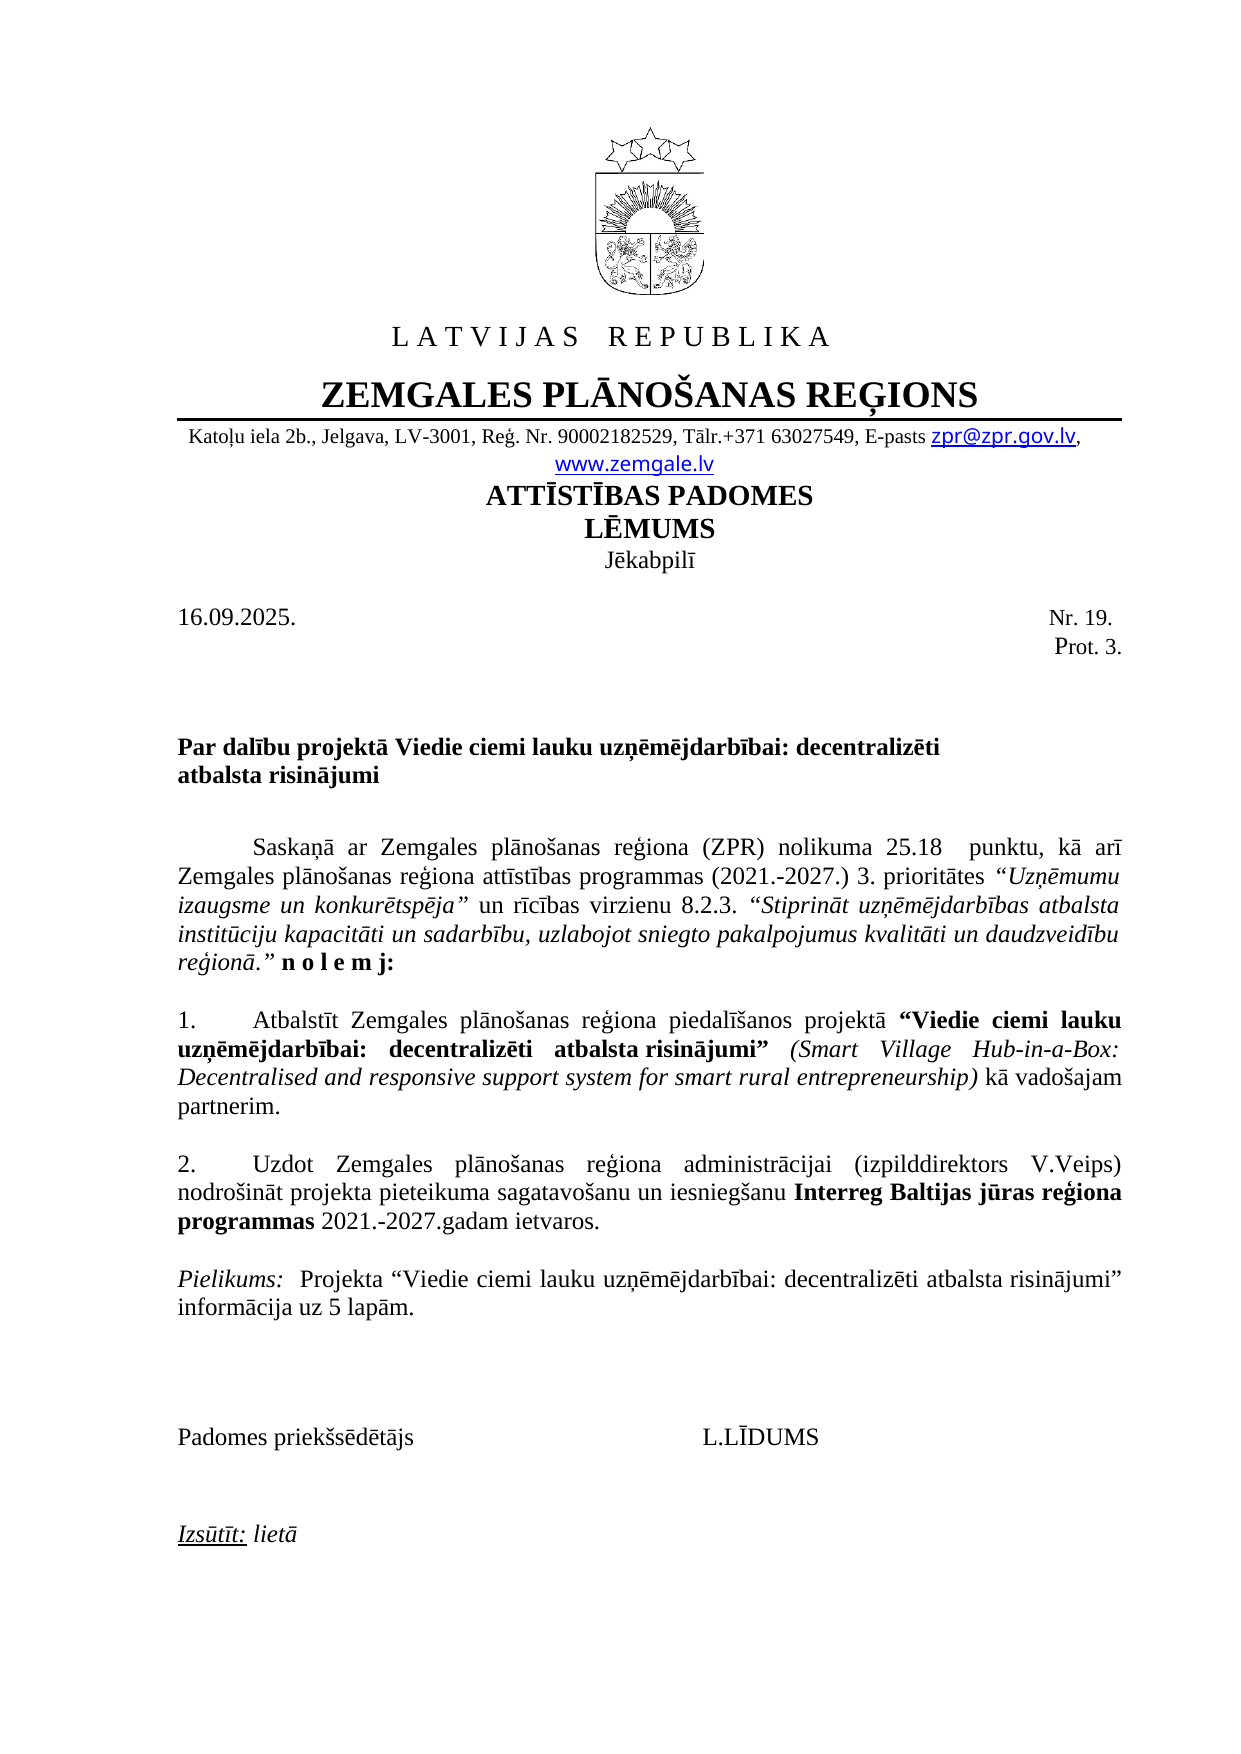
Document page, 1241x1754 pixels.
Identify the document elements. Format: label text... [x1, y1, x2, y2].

text 1. Atbalstīt Zemgales plānošanas reģiona piedalīšanos projektā “Viedie ciemi lauku uzņēmējdarbībai: decentralizēti atbalsta risinājumi” (Smart Village Hub-in-a-Box: Decentralised and responsive support system for smart rural entrepreneurship) kā vadošajam partnerim. [177, 1005, 1122, 1120]
text Katoļu iela 2b., Jelgava, LV-3001, Reģ. Nr. 90002182529, Tālr.+371 63027549, E-pasts zpr@zpr.gov.lv, www.zemgale.lv [177, 421, 1091, 478]
text Par dalību projektā Viedie ciemi lauku uzņēmējdarbībai: decentralizēti atbalsta risinājumi [177, 732, 1122, 789]
text ATTĪSTĪBAS PADOMES [177, 478, 1122, 511]
text LĒMUMS [177, 511, 1122, 545]
text 2. Uzdot Zemgales plānošanas reģiona administrācijai (izpilddirektors V.Veips) nodrošināt projekta pieteikuma sagatavošanu un iesniegšanu Interreg Baltijas jūras reģiona programmas 2021.-2027.gadam ietvaros. [177, 1149, 1122, 1235]
text Izsūtīt: lietā [177, 1519, 1122, 1548]
text 16.09.2025. Nr. 19. [177, 602, 1122, 631]
text Jēkabpilī [177, 545, 1122, 574]
text ZEMGALES PLĀNOŠANAS REĢIONS [177, 373, 1122, 418]
text Prot. 3. [177, 631, 1122, 660]
text Padomes priekšsēdētājs L.LĪDUMS [177, 1422, 1122, 1451]
text Pielikums: Projekta “Viedie ciemi lauku uzņēmējdarbībai: decentralizēti atbalsta risinājumi” informācija uz 5 lapām. [177, 1264, 1122, 1321]
text Saskaņā ar Zemgales plānošanas reģiona (ZPR) nolikuma 25.18 punktu, kā arī Zemgales plānošanas reģiona attīstības programmas (2021.-2027.) 3. prioritātes “Uzņēmumu izaugsme un konkurētspēja” un rīcības virzienu 8.2.3. “Stiprināt uzņēmējdarbības atbalsta institūciju kapacitāti un sadarbību, uzlabojot sniegto pakalpojumus kvalitāti un daudzveidību reģionā.” n o l e m j: [177, 832, 1122, 976]
picture [595, 127, 704, 295]
text L A T V I J A S R E P U B L I K A [177, 319, 1044, 352]
